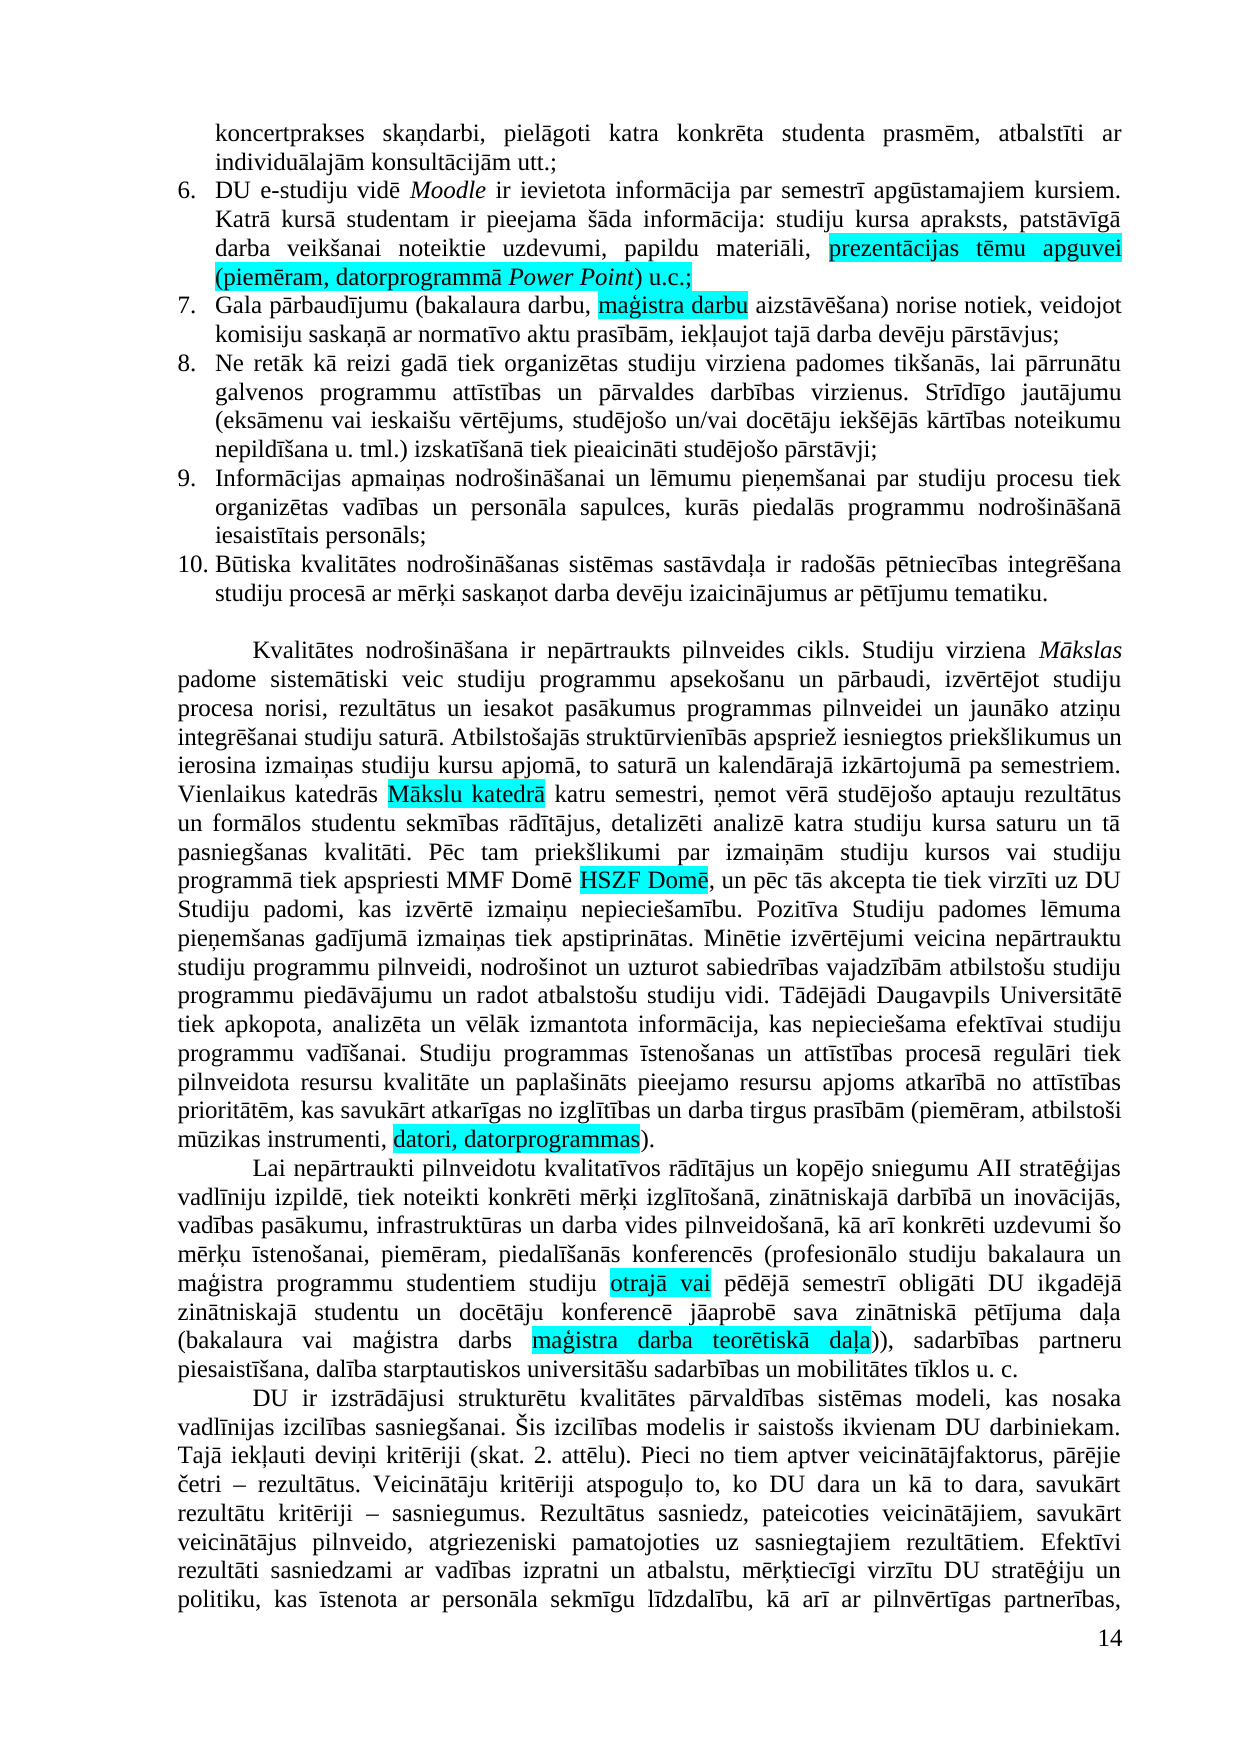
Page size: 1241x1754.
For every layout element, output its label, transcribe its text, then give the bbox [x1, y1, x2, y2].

list Būtiska kvalitātes nodrošināšanas sistēmas sastāvdaļa ir radošās pētniecības integrēšana studiju procesā ar mērķi saskaņot darba devēju izaicinājumus ar pētījumu tematiku. [177, 549, 1122, 607]
list Ne retāk kā reizi gadā tiek organizētas studiju virziena padomes tikšanās, lai pārrunātu galvenos programmu attīstības un pārvaldes darbības virzienus. Strīdīgo jautājumu (eksāmenu vai ieskaišu vērtējums, studējošo un/vai docētāju iekšējās kārtības noteikumu nepildīšana u. tml.) izskatīšanā tiek pieaicināti studējošo pārstāvji; [177, 348, 1122, 463]
text Lai nepārtraukti pilnveidotu kvalitatīvos rādītājus un kopējo sniegumu AII stratēģijas vadlīniju izpildē, tiek noteikti konkrēti mērķi izglītošanā, zinātniskajā darbībā un inovācijās, vadības pasākumu, infrastruktūras un darba vides pilnveidošanā, kā arī konkrēti uzdevumi šo mērķu īstenošanai, piemēram, piedalīšanās konferencēs (profesionālo studiju bakalaura un maģistra programmu studentiem studiju otrajā vai pēdējā semestrī obligāti DU ikgadējā zinātniskajā studentu un docētāju konferencē jāaprobē sava zinātniskā pētījuma daļa (bakalaura vai maģistra darbs maģistra darba teorētiskā daļa)), sadarbības partneru piesaistīšana, dalība starptautiskos universitāšu sadarbības un mobilitātes tīklos u. c. [177, 1153, 1122, 1383]
text Kvalitātes nodrošināšana ir nepārtraukts pilnveides cikls. Studiju virziena Mākslas padome sistemātiski veic studiju programmu apsekošanu un pārbaudi, izvērtējot studiju procesa norisi, rezultātus un iesakot pasākumus programmas pilnveidei un jaunāko atziņu integrēšanai studiju saturā. Atbilstošajās struktūrvienībās apspriež iesniegtos priekšlikumus un ierosina izmaiņas studiju kursu apjomā, to saturā un kalendārajā izkārtojumā pa semestriem. Vienlaikus katedrās Mākslu katedrā katru semestri, ņemot vērā studējošo aptauju rezultātus un formālos studentu sekmības rādītājus, detalizēti analizē katra studiju kursa saturu un tā pasniegšanas kvalitāti. Pēc tam priekšlikumi par izmaiņām studiju kursos vai studiju programmā tiek apspriesti MMF Domē HSZF Domē, un pēc tās akcepta tie tiek virzīti uz DU Studiju padomi, kas izvērtē izmaiņu nepieciešamību. Pozitīva Studiju padomes lēmuma pieņemšanas gadījumā izmaiņas tiek apstiprinātas. Minētie izvērtējumi veicina nepārtrauktu studiju programmu pilnveidi, nodrošinot un uzturot sabiedrības vajadzībām atbilstošu studiju programmu piedāvājumu un radot atbalstošu studiju vidi. Tādējādi Daugavpils Universitātē tiek apkopota, analizēta un vēlāk izmantota informācija, kas nepieciešama efektīvai studiju programmu vadīšanai. Studiju programmas īstenošanas un attīstības procesā regulāri tiek pilnveidota resursu kvalitāte un paplašināts pieejamo resursu apjoms atkarībā no attīstības prioritātēm, kas savukārt atkarīgas no izglītības un darba tirgus prasībām (piemēram, atbilstoši mūzikas instrumenti, datori, datorprogrammas). [177, 636, 1122, 1153]
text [177, 1383, 1122, 1613]
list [177, 118, 1122, 176]
list Gala pārbaudījumu (bakalaura darbu, maģistra darbu aizstāvēšana) norise notiek, veidojot komisiju saskaņā ar normatīvo aktu prasībām, iekļaujot tajā darba devēju pārstāvjus; [177, 291, 1122, 348]
list Informācijas apmaiņas nodrošināšanai un lēmumu pieņemšanai par studiju procesu tiek organizētas vadības un personāla sapulces, kurās piedalās programmu nodrošināšanā iesaistītais personāls; [177, 463, 1122, 549]
list DU e-studiju vidē Moodle ir ievietota informācija par semestrī apgūstamajiem kursiem. Katrā kursā studentam ir pieejama šāda informācija: studiju kursa apraksts, patstāvīgā darba veikšanai noteiktie uzdevumi, papildu materiāli, prezentācijas tēmu apguvei (piemēram, datorprogrammā Power Point) u.c.; [177, 176, 1122, 291]
